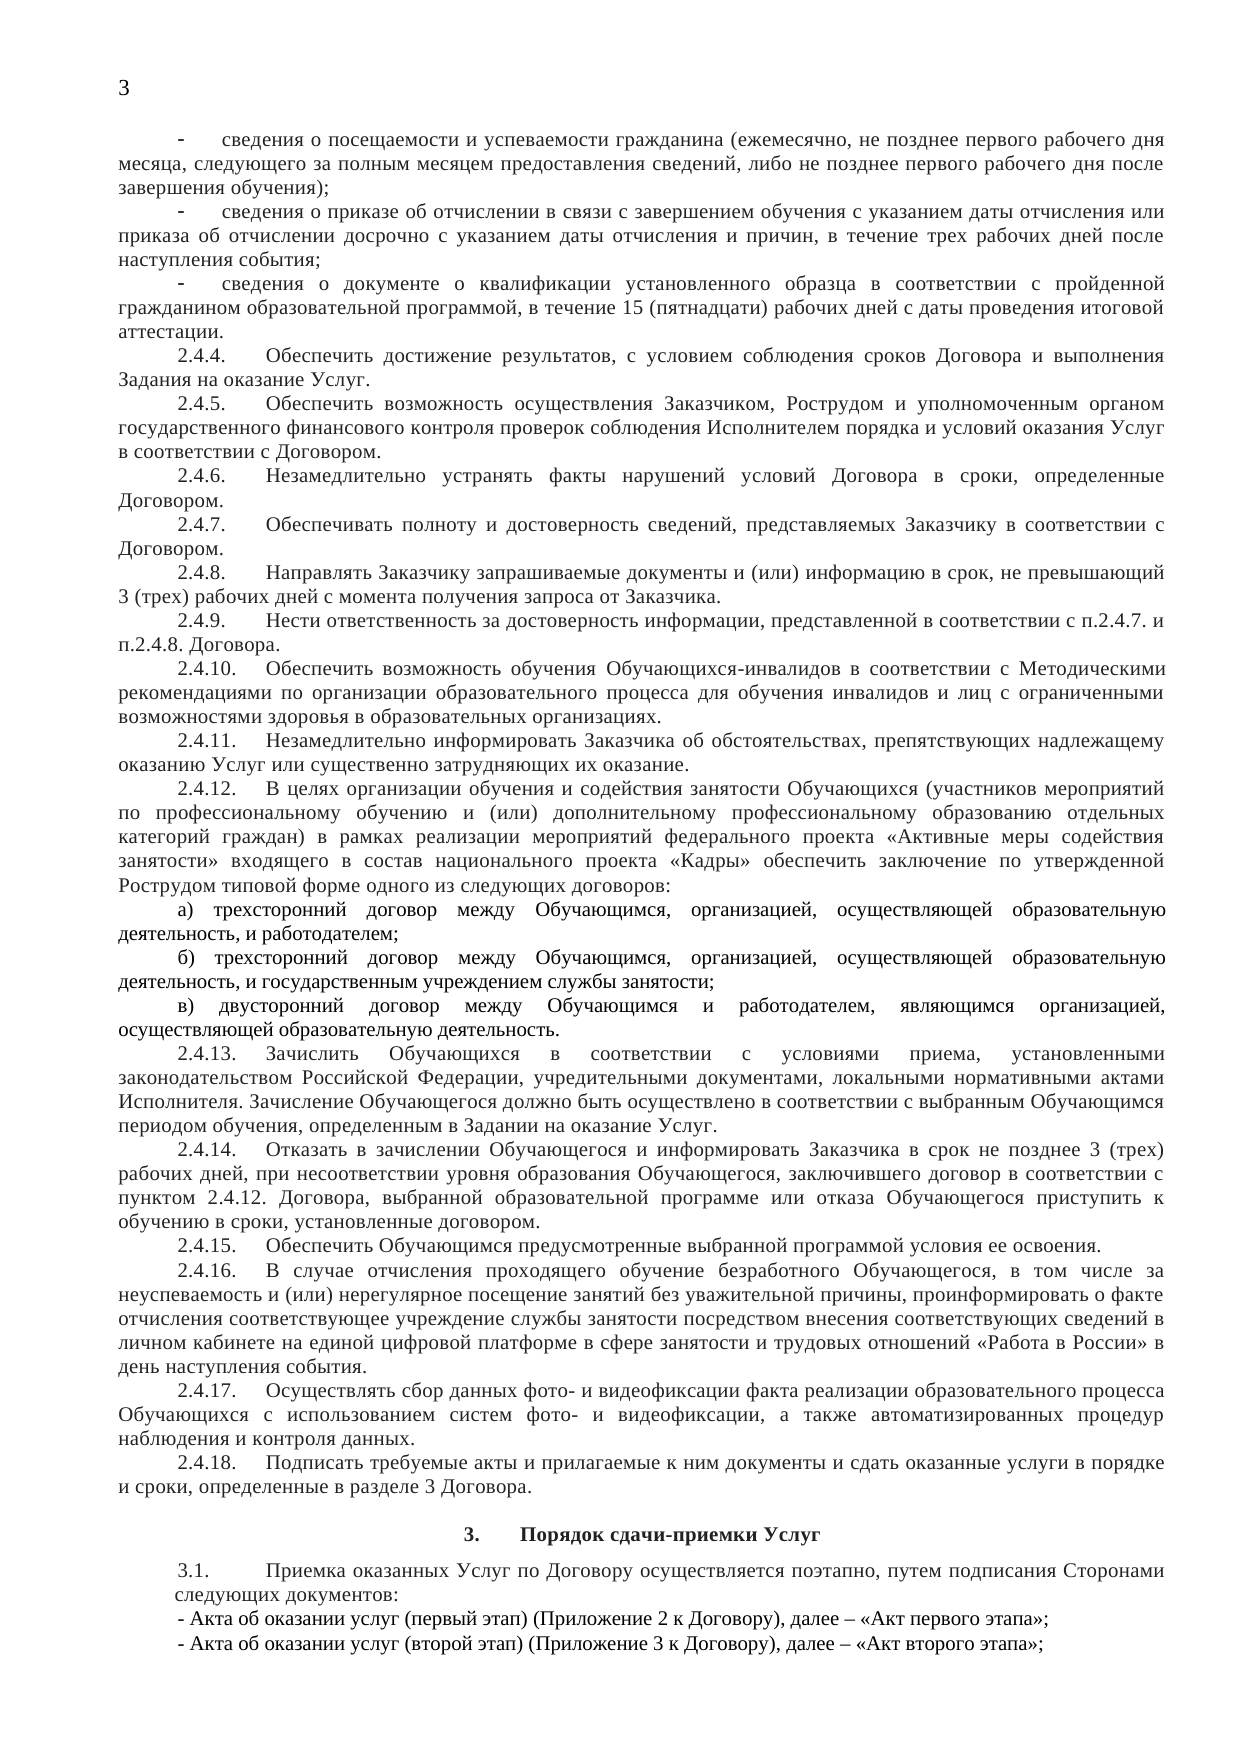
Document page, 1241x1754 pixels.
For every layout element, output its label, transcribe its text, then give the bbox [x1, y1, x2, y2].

list Обеспечить Обучающимся предусмотренные выбранной программой условия ее освоения. [118, 1233, 1166, 1257]
list Зачислить Обучающихся в соответствии с условиями приема, установленными законодательством Российской Федерации, учредительными документами, локальными нормативными актами Исполнителя. Зачисление Обучающегося должно быть осуществлено в соответствии с выбранным Обучающимся периодом обучения, определенным в Задании на оказание Услуг. [118, 1041, 1166, 1137]
text а) трехсторонний договор между Обучающимся, организацией, осуществляющей образовательную деятельность, и работодателем; [118, 897, 1167, 945]
list Обеспечить возможность осуществления Заказчиком, Рострудом и уполномоченным органом государственного финансового контроля проверок соблюдения Исполнителем порядка и условий оказания Услуг в соответствии с Договором. [118, 391, 1166, 463]
list сведения о приказе об отчислении в связи с завершением обучения с указанием даты отчисления или приказа об отчислении досрочно с указанием даты отчисления и причин, в течение трех рабочих дней после наступления события; [118, 199, 1166, 271]
list Нести ответственность за достоверность информации, представленной в соответствии с п.2.4.7. и п.2.4.8. Договора. [118, 608, 1166, 656]
list Обеспечивать полноту и достоверность сведений, представляемых Заказчику в соответствии с Договором. [118, 512, 1166, 560]
list В случае отчисления проходящего обучение безработного Обучающегося, в том числе за неуспеваемость и (или) нерегулярное посещение занятий без уважительной причины, проинформировать о факте отчисления соответствующее учреждение службы занятости посредством внесения соответствующих сведений в личном кабинете на единой цифровой платформе в сфере занятости и трудовых отношений «Работа в России» в день наступления события. [118, 1257, 1166, 1378]
list Порядок сдачи-приемки Услуг [118, 1522, 1166, 1546]
list Отказать в зачислении Обучающегося и информировать Заказчика в срок не позднее 3 (трех) рабочих дней, при несоответствии уровня образования Обучающегося, заключившего договор в соответствии с пунктом 2.4.12. Договора, выбранной образовательной программе или отказа Обучающегося приступить к обучению в сроки, установленные договором. [118, 1137, 1166, 1233]
text в) двусторонний договор между Обучающимся и работодателем, являющимся организацией, осуществляющей образовательную деятельность. [118, 993, 1167, 1041]
list Незамедлительно устранять факты нарушений условий Договора в сроки, определенные Договором. [118, 463, 1166, 512]
list сведения о документе о квалификации установленного образца в соответствии с пройденной гражданином образовательной программой, в течение 15 (пятнадцати) рабочих дней с даты проведения итоговой аттестации. [118, 271, 1166, 343]
list Подписать требуемые акты и прилагаемые к ним документы и сдать оказанные услуги в порядке и сроки, определенные в разделе 3 Договора. [118, 1450, 1166, 1498]
list сведения о посещаемости и успеваемости гражданина (ежемесячно, не позднее первого рабочего дня месяца, следующего за полным месяцем предоставления сведений, либо не позднее первого рабочего дня после завершения обучения); [118, 127, 1166, 199]
list Обеспечить возможность обучения Обучающихся-инвалидов в соответствии с Методическими рекомендациями по организации образовательного процесса для обучения инвалидов и лиц с ограниченными возможностями здоровья в образовательных организациях. [118, 656, 1166, 728]
list Приемка оказанных Услуг по Договору осуществляется поэтапно, путем подписания Сторонами следующих документов: [174, 1558, 1166, 1606]
text - Акта об оказании услуг (второй этап) (Приложение 3 к Договору), далее – «Акт второго этапа»; [118, 1630, 1166, 1654]
list В целях организации обучения и содействия занятости Обучающихся (участников мероприятий по профессиональному обучению и (или) дополнительному профессиональному образованию отдельных категорий граждан) в рамках реализации мероприятий федерального проекта «Активные меры содействия занятости» входящего в состав национального проекта «Кадры» обеспечить заключение по утвержденной Рострудом типовой форме одного из следующих договоров: [118, 776, 1166, 897]
list Направлять Заказчику запрашиваемые документы и (или) информацию в срок, не превышающий 3 (трех) рабочих дней с момента получения запроса от Заказчика. [118, 560, 1166, 608]
text - Акта об оказании услуг (первый этап) (Приложение 2 к Договору), далее – «Акт первого этапа»; [118, 1606, 1166, 1630]
list Осуществлять сбор данных фото- и видеофиксации факта реализации образовательного процесса Обучающихся с использованием систем фото- и видеофиксации, а также автоматизированных процедур наблюдения и контроля данных. [118, 1378, 1166, 1450]
list Незамедлительно информировать Заказчика об обстоятельствах, препятствующих надлежащему оказанию Услуг или существенно затрудняющих их оказание. [118, 728, 1166, 776]
list Обеспечить достижение результатов, с условием соблюдения сроков Договора и выполнения Задания на оказание Услуг. [118, 343, 1166, 391]
text б) трехсторонний договор между Обучающимся, организацией, осуществляющей образовательную деятельность, и государственным учреждением службы занятости; [118, 945, 1167, 993]
